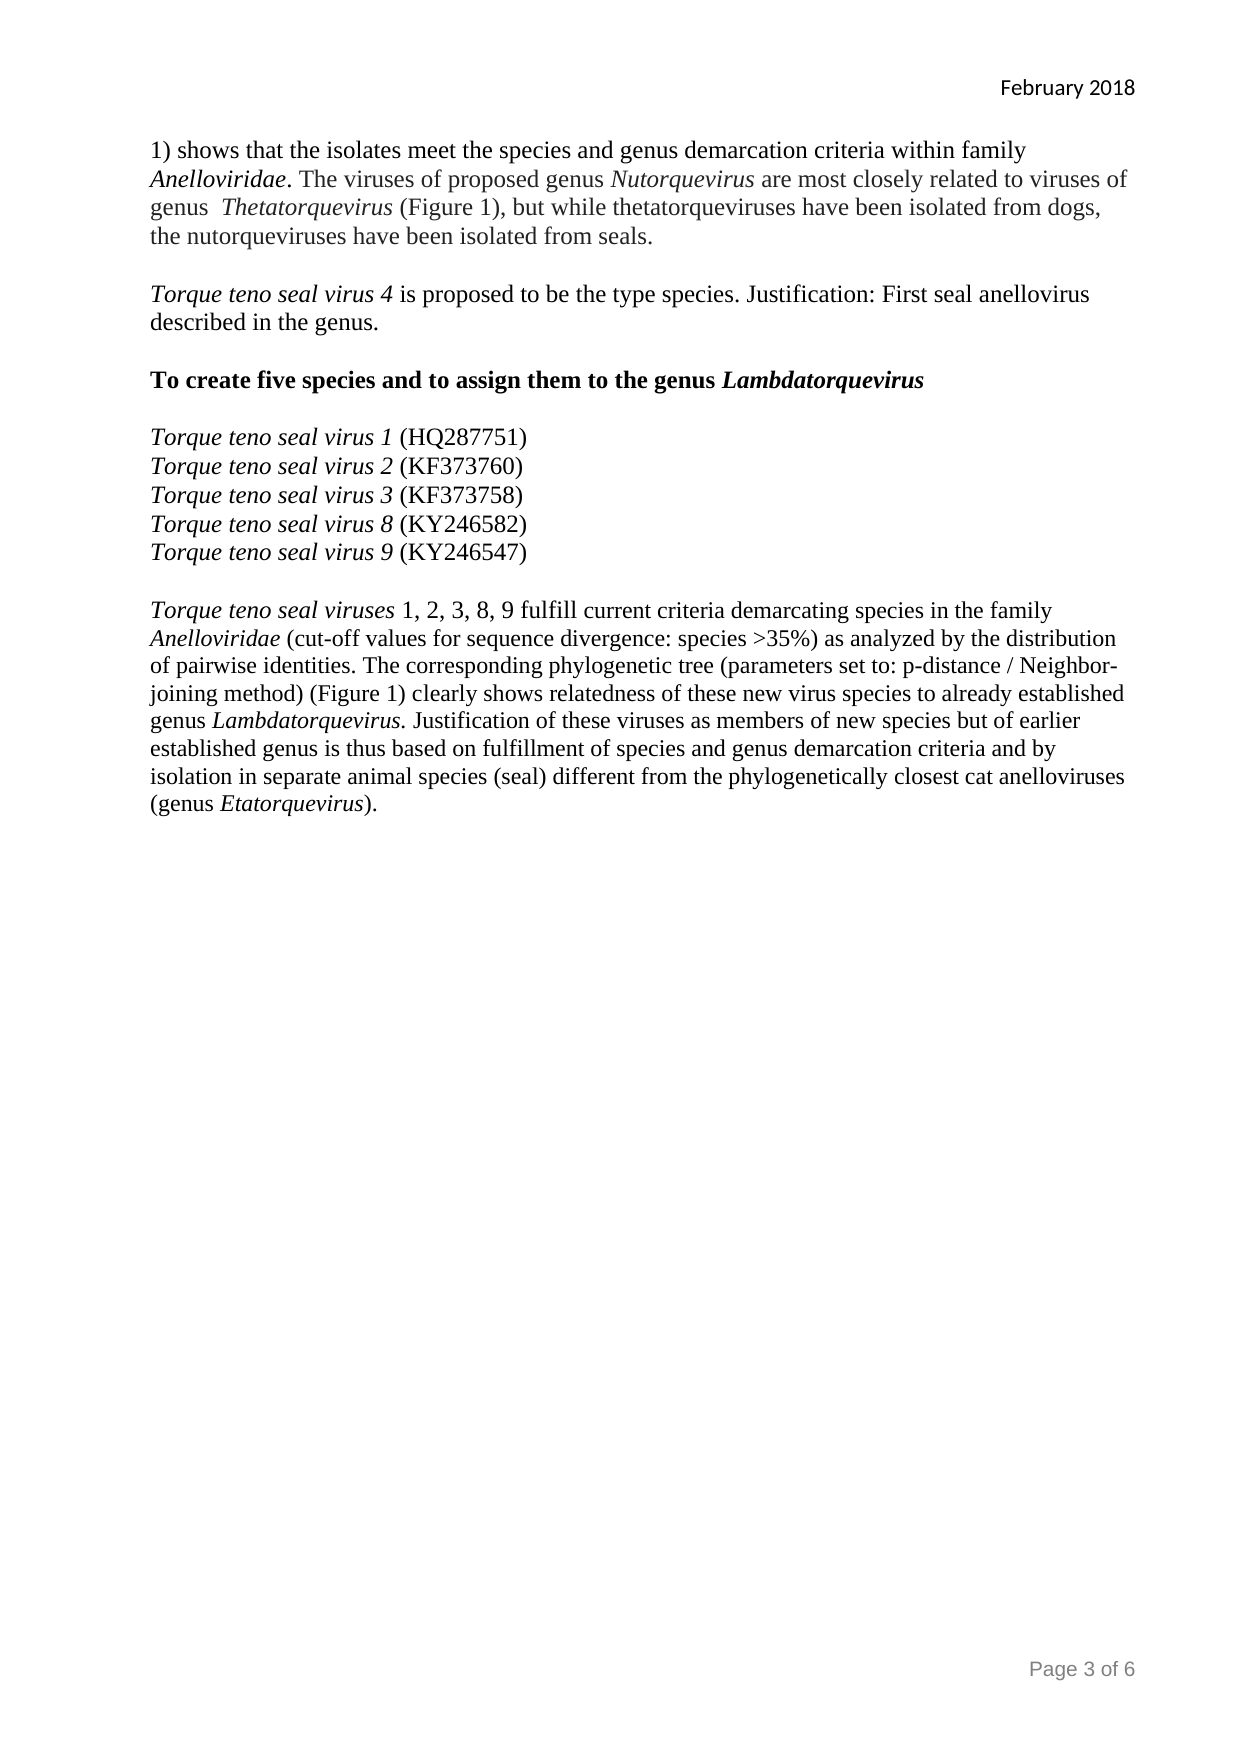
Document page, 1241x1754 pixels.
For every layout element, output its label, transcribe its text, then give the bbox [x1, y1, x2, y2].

text Torque teno seal virus 9 (KY246547) [150, 537, 1135, 566]
text Torque teno seal virus 4 is proposed to be the type species. Justification: First seal anellovirus described in the genus. [150, 279, 1135, 336]
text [150, 135, 1135, 250]
text Torque teno seal virus 3 (KF373758) [150, 480, 1135, 509]
text Torque teno seal viruses 1, 2, 3, 8, 9 fulfill current criteria demarcating species in the family Anelloviridae (cut-off values for sequence divergence: species >35%) as analyzed by the distribution of pairwise identities. The corresponding phylogenetic tree (parameters set to: p-distance / Neighbor-joining method) (Figure 1) clearly shows relatedness of these new virus species to already established genus Lambdatorquevirus. Justification of these viruses as members of new species but of earlier established genus is thus based on fulfillment of species and genus demarcation criteria and by isolation in separate animal species (seal) different from the phylogenetically closest cat anelloviruses (genus Etatorquevirus). [150, 595, 1135, 817]
text To create five species and to assign them to the genus Lambdatorquevirus [150, 365, 1135, 394]
text Torque teno seal virus 8 (KY246582) [150, 509, 1135, 537]
text Torque teno seal virus 1 (HQ287751) [150, 422, 1135, 451]
text Torque teno seal virus 2 (KF373760) [150, 451, 1135, 480]
